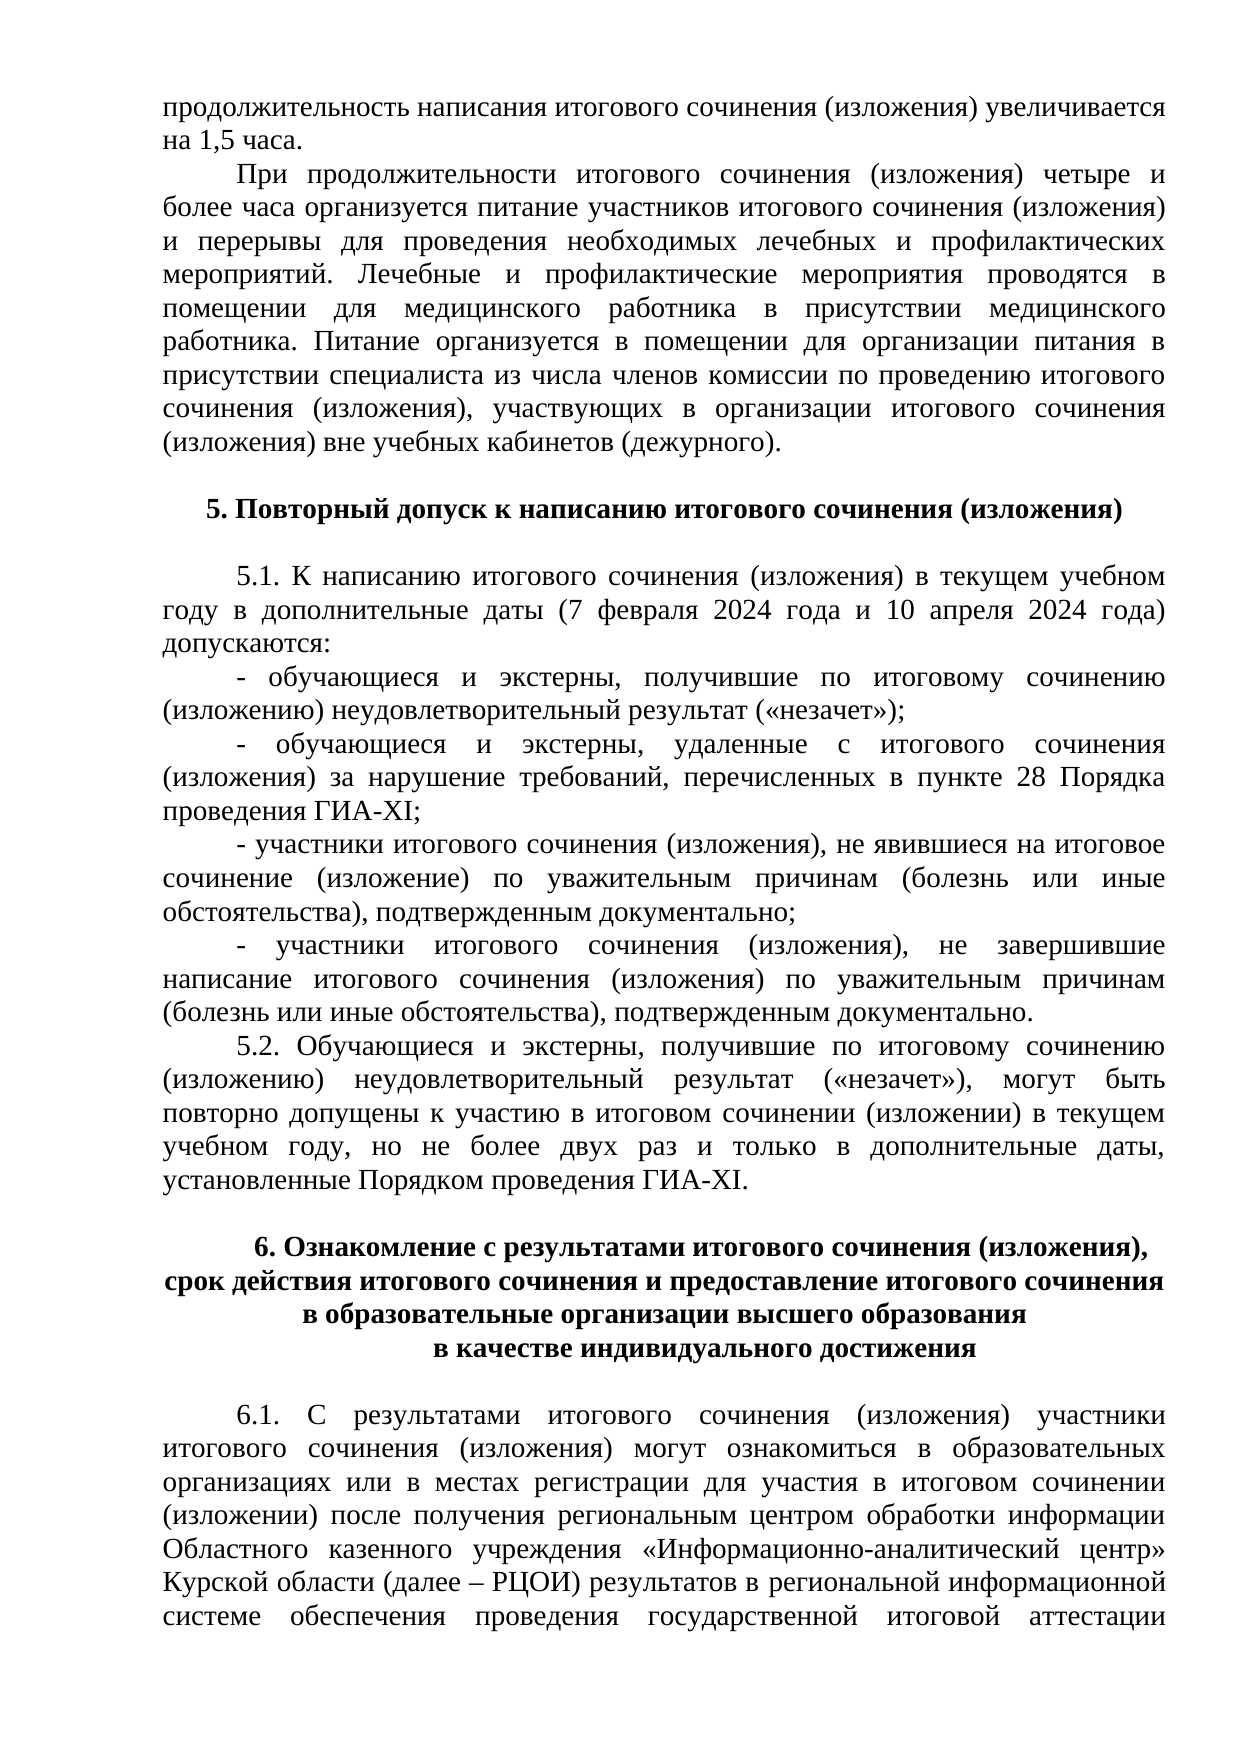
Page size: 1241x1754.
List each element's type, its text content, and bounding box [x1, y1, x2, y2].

text - участники итогового сочинения (изложения), не явившиеся на итоговое сочинение (изложение) по уважительным причинам (болезнь или иные обстоятельства), подтвержденным документально; [162, 827, 1166, 927]
text 5. Повторный допуск к написанию итогового сочинения (изложения) [162, 491, 1166, 525]
text При продолжительности итогового сочинения (изложения) четыре и более часа организуется питание участников итогового сочинения (изложения) и перерывы для проведения необходимых лечебных и профилактических мероприятий. Лечебные и профилактические мероприятия проводятся в помещении для медицинского работника в присутствии медицинского работника. Питание организуется в помещении для организации питания в присутствии специалиста из числа членов комиссии по проведению итогового сочинения (изложения), участвующих в организации итогового сочинения (изложения) вне учебных кабинетов (дежурного). [162, 156, 1166, 458]
text - участники итогового сочинения (изложения), не завершившие написание итогового сочинения (изложения) по уважительным причинам (болезнь или иные обстоятельства), подтвержденным документально. [162, 927, 1166, 1028]
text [162, 89, 1166, 156]
text в качестве индивидуального достижения [162, 1330, 1166, 1363]
text 6. Ознакомление с результатами итогового сочинения (изложения), срок действия итогового сочинения и предоставление итогового сочинения в образовательные организации высшего образования [162, 1229, 1166, 1330]
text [162, 1397, 1166, 1632]
text - обучающиеся и экстерны, удаленные с итогового сочинения (изложения) за нарушение требований, перечисленных в пункте 28 Порядка проведения ГИА-XI; [162, 726, 1166, 827]
text - обучающиеся и экстерны, получившие по итоговому сочинению (изложению) неудовлетворительный результат («незачет»); [162, 659, 1166, 726]
text 5.2. Обучающиеся и экстерны, получившие по итоговому сочинению (изложению) неудовлетворительный результат («незачет»), могут быть повторно допущены к участию в итоговом сочинении (изложении) в текущем учебном году, но не более двух раз и только в дополнительные даты, установленные Порядком проведения ГИА-XI. [162, 1028, 1166, 1196]
text 5.1. К написанию итогового сочинения (изложения) в текущем учебном году в дополнительные даты (7 февраля 2024 года и 10 апреля 2024 года) допускаются: [162, 558, 1166, 659]
